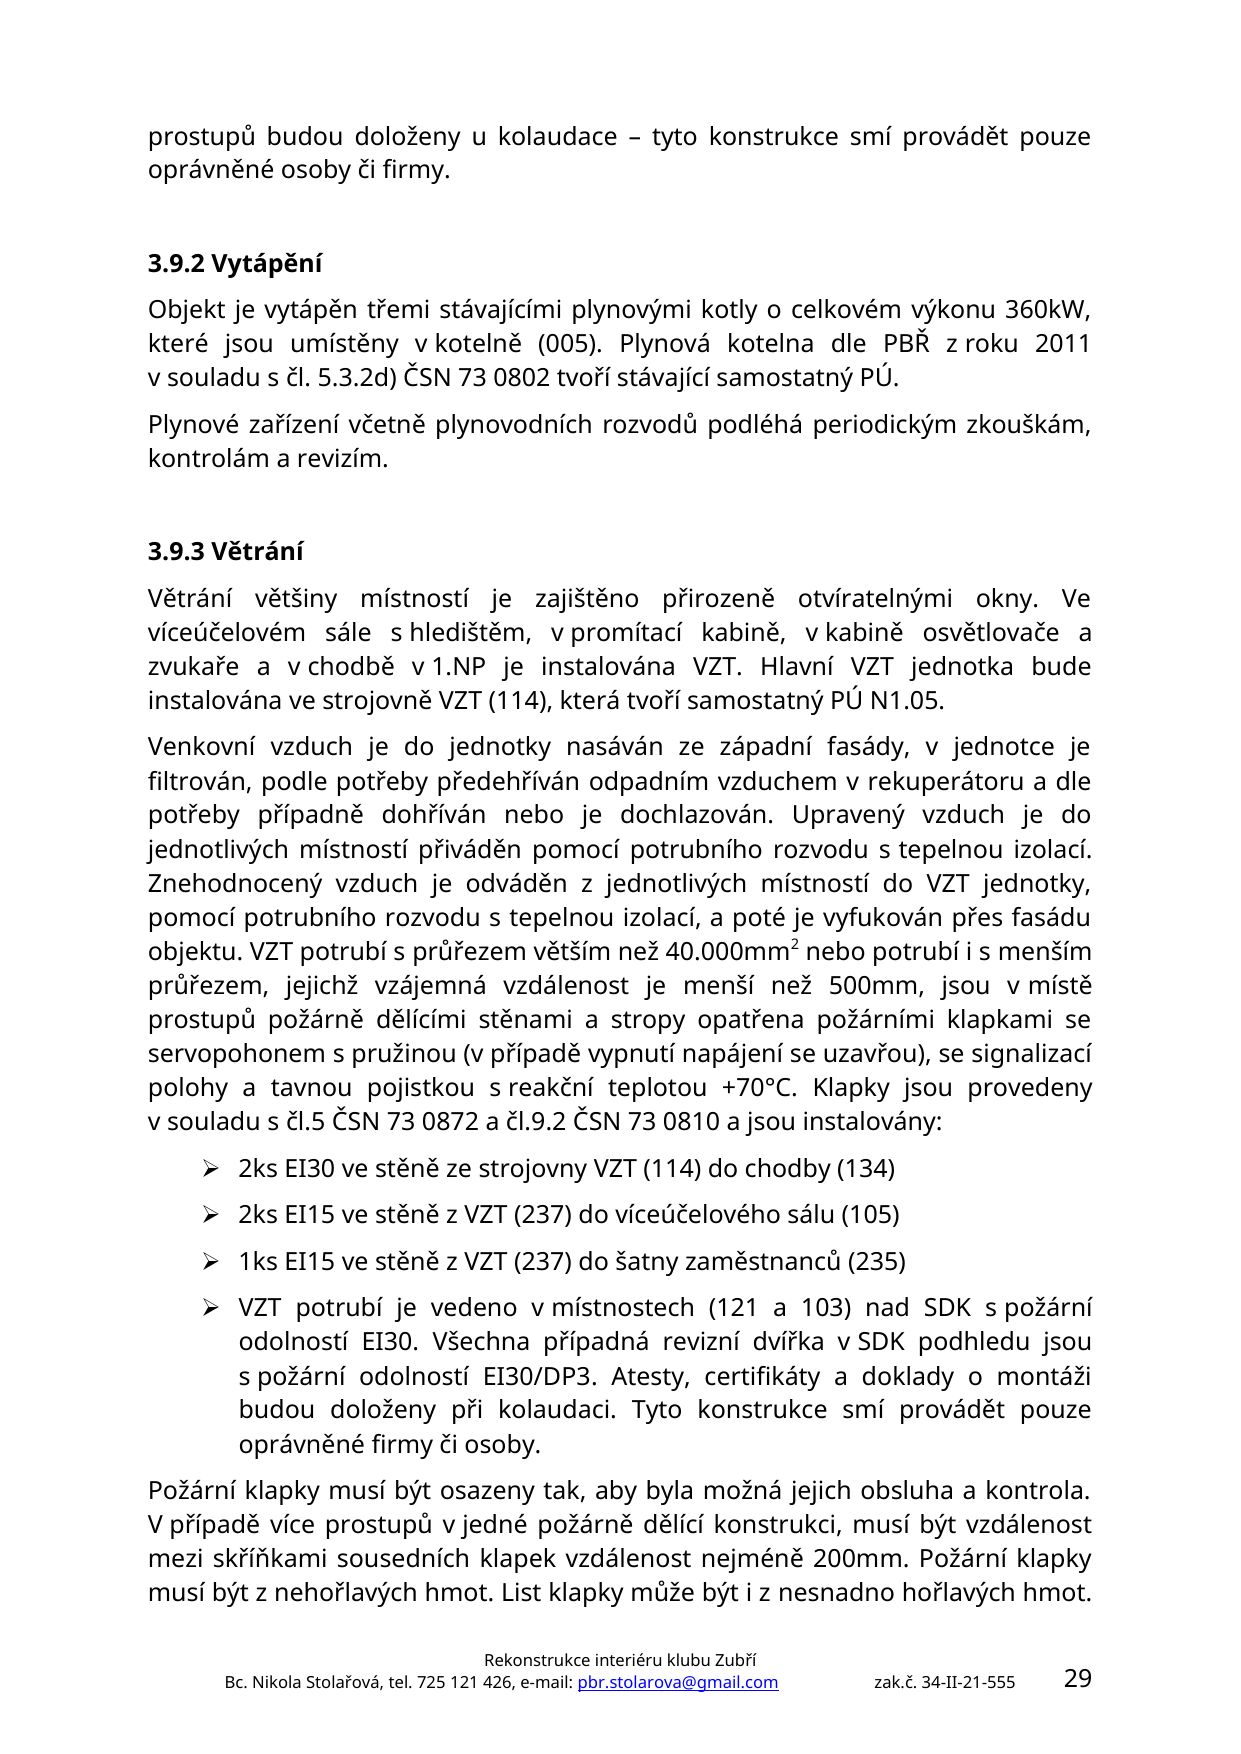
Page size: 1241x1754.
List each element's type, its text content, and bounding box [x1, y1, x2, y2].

text Venkovní vzduch je do jednotky nasáván ze západní fasády, v jednotce je filtrován, podle potřeby předehříván odpadním vzduchem v rekuperátoru a dle potřeby případně dohříván nebo je dochlazován. Upravený vzduch je do jednotlivých místností přiváděn pomocí potrubního rozvodu s tepelnou izolací. Znehodnocený vzduch je odváděn z jednotlivých místností do VZT jednotky, pomocí potrubního rozvodu s tepelnou izolací, a poté je vyfukován přes fasádu objektu. VZT potrubí s průřezem větším než 40.000mm2 nebo potrubí i s menším průřezem, jejichž vzájemná vzdálenost je menší než 500mm, jsou v místě prostupů požárně dělícími stěnami a stropy opatřena požárními klapkami se servopohonem s pružinou (v případě vypnutí napájení se uzavřou), se signalizací polohy a tavnou pojistkou s reakční teplotou +70°C. Klapky jsou provedeny v souladu s čl.5 ČSN 73 0872 a čl.9.2 ČSN 73 0810 a jsou instalovány: [148, 729, 1092, 1138]
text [148, 118, 1092, 186]
list 2ks EI15 ve stěně z VZT (237) do víceúčelového sálu (105) [201, 1197, 1092, 1231]
text Plynové zařízení včetně plynovodních rozvodů podléhá periodickým zkouškám, kontrolám a revizím. [148, 407, 1092, 475]
list 1ks EI15 ve stěně z VZT (237) do šatny zaměstnanců (235) [201, 1243, 1092, 1277]
list VZT potrubí je vedeno v místnostech (121 a 103) nad SDK s požární odolností EI30. Všechna případná revizní dvířka v SDK podhledu jsou s požární odolností EI30/DP3. Atesty, certifikáty a doklady o montáži budou doloženy při kolaudaci. Tyto konstrukce smí provádět pouze oprávněné firmy či osoby. [201, 1290, 1092, 1460]
subtitle 3.9.3 Větrání [148, 534, 1092, 568]
subtitle 3.9.2 Vytápění [148, 245, 1092, 279]
list 2ks EI30 ve stěně ze strojovny VZT (114) do chodby (134) [201, 1150, 1092, 1184]
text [148, 1473, 1092, 1609]
text Objekt je vytápěn třemi stávajícími plynovými kotly o celkovém výkonu 360kW, které jsou umístěny v kotelně (005). Plynová kotelna dle PBŘ z roku 2011 v souladu s čl. 5.3.2d) ČSN 73 0802 tvoří stávající samostatný PÚ. [148, 292, 1092, 394]
text Větrání většiny místností je zajištěno přirozeně otvíratelnými okny. Ve víceúčelovém sále s hledištěm, v promítací kabině, v kabině osvětlovače a zvukaře a v chodbě v 1.NP je instalována VZT. Hlavní VZT jednotka bude instalována ve strojovně VZT (114), která tvoří samostatný PÚ N1.05. [148, 580, 1092, 717]
